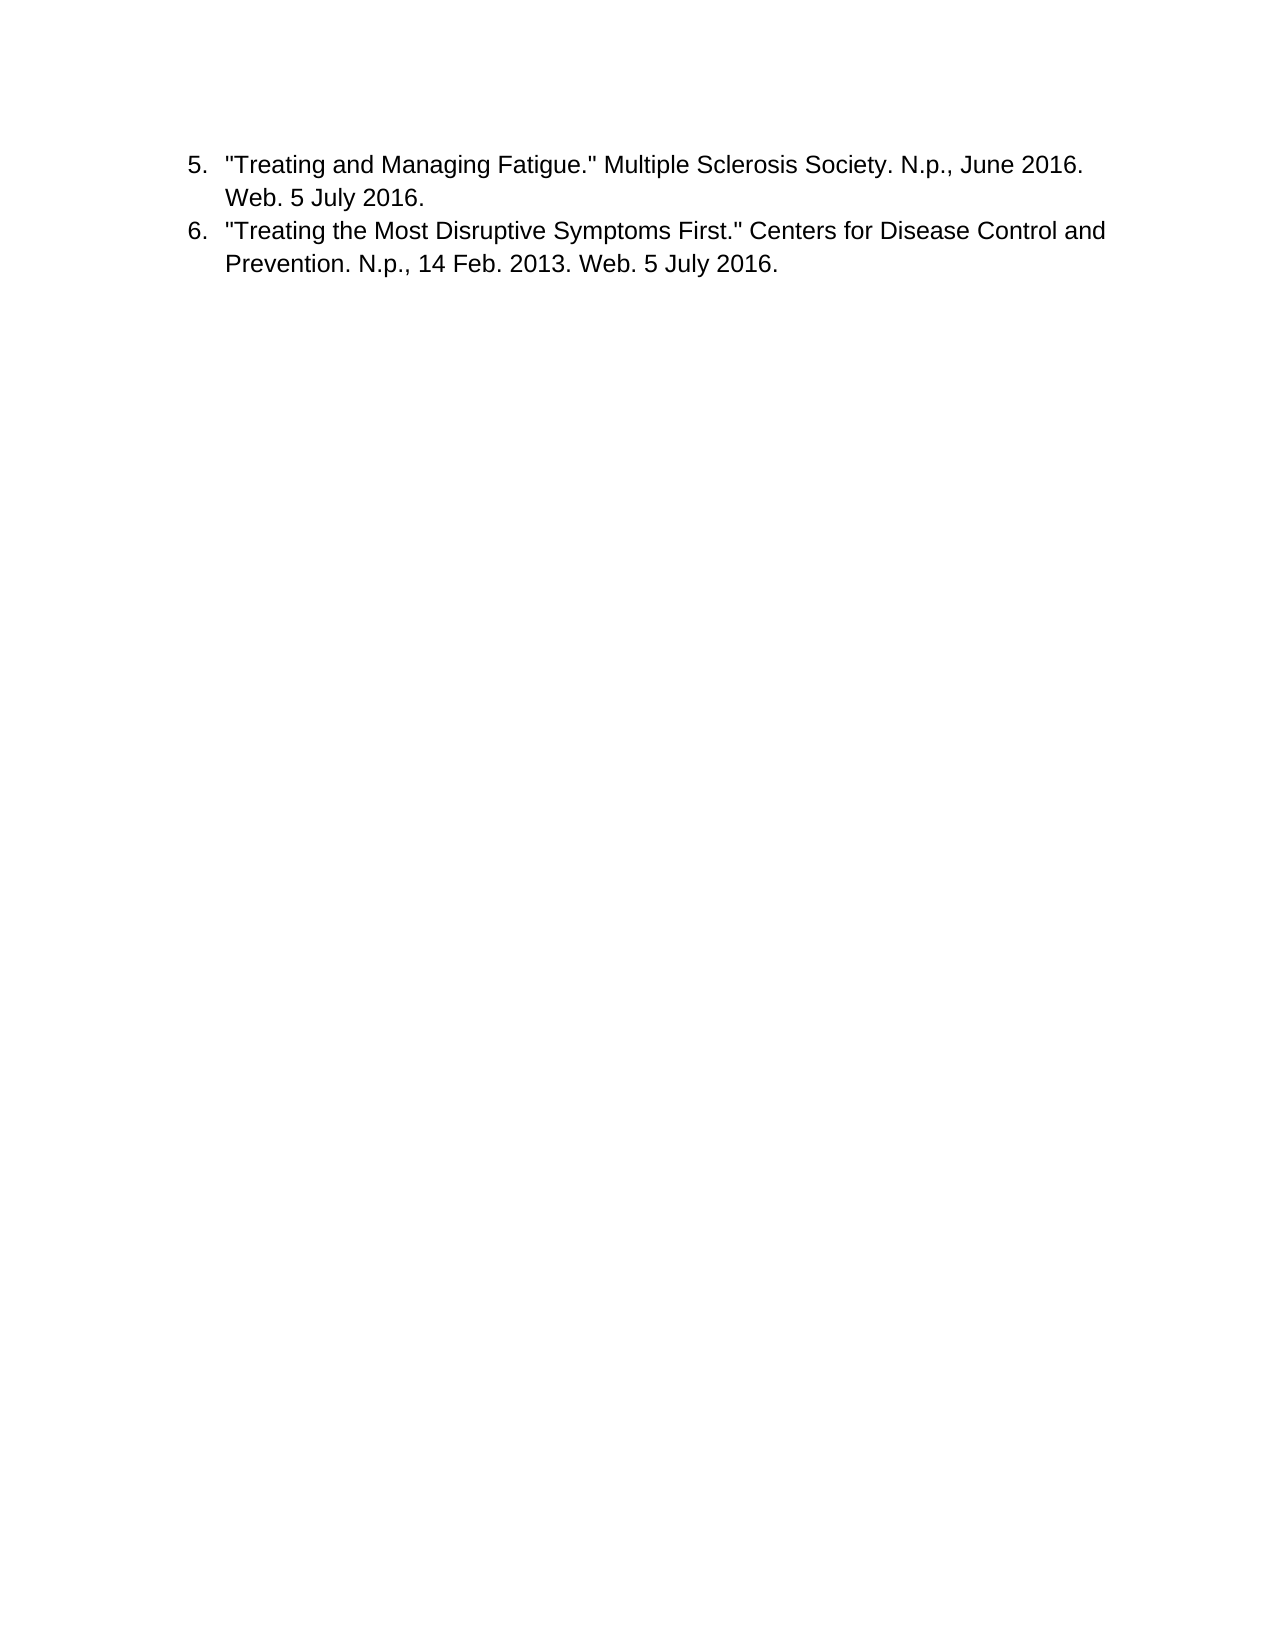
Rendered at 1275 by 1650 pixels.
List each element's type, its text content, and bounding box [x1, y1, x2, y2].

list "Treating and Managing Fatigue." Multiple Sclerosis Society. N.p., June 2016. Web. 5 July 2016. [187, 150, 1125, 212]
list "Treating the Most Disruptive Symptoms First." Centers for Disease Control and Prevention. N.p., 14 Feb. 2013. Web. 5 July 2016. [187, 216, 1125, 278]
